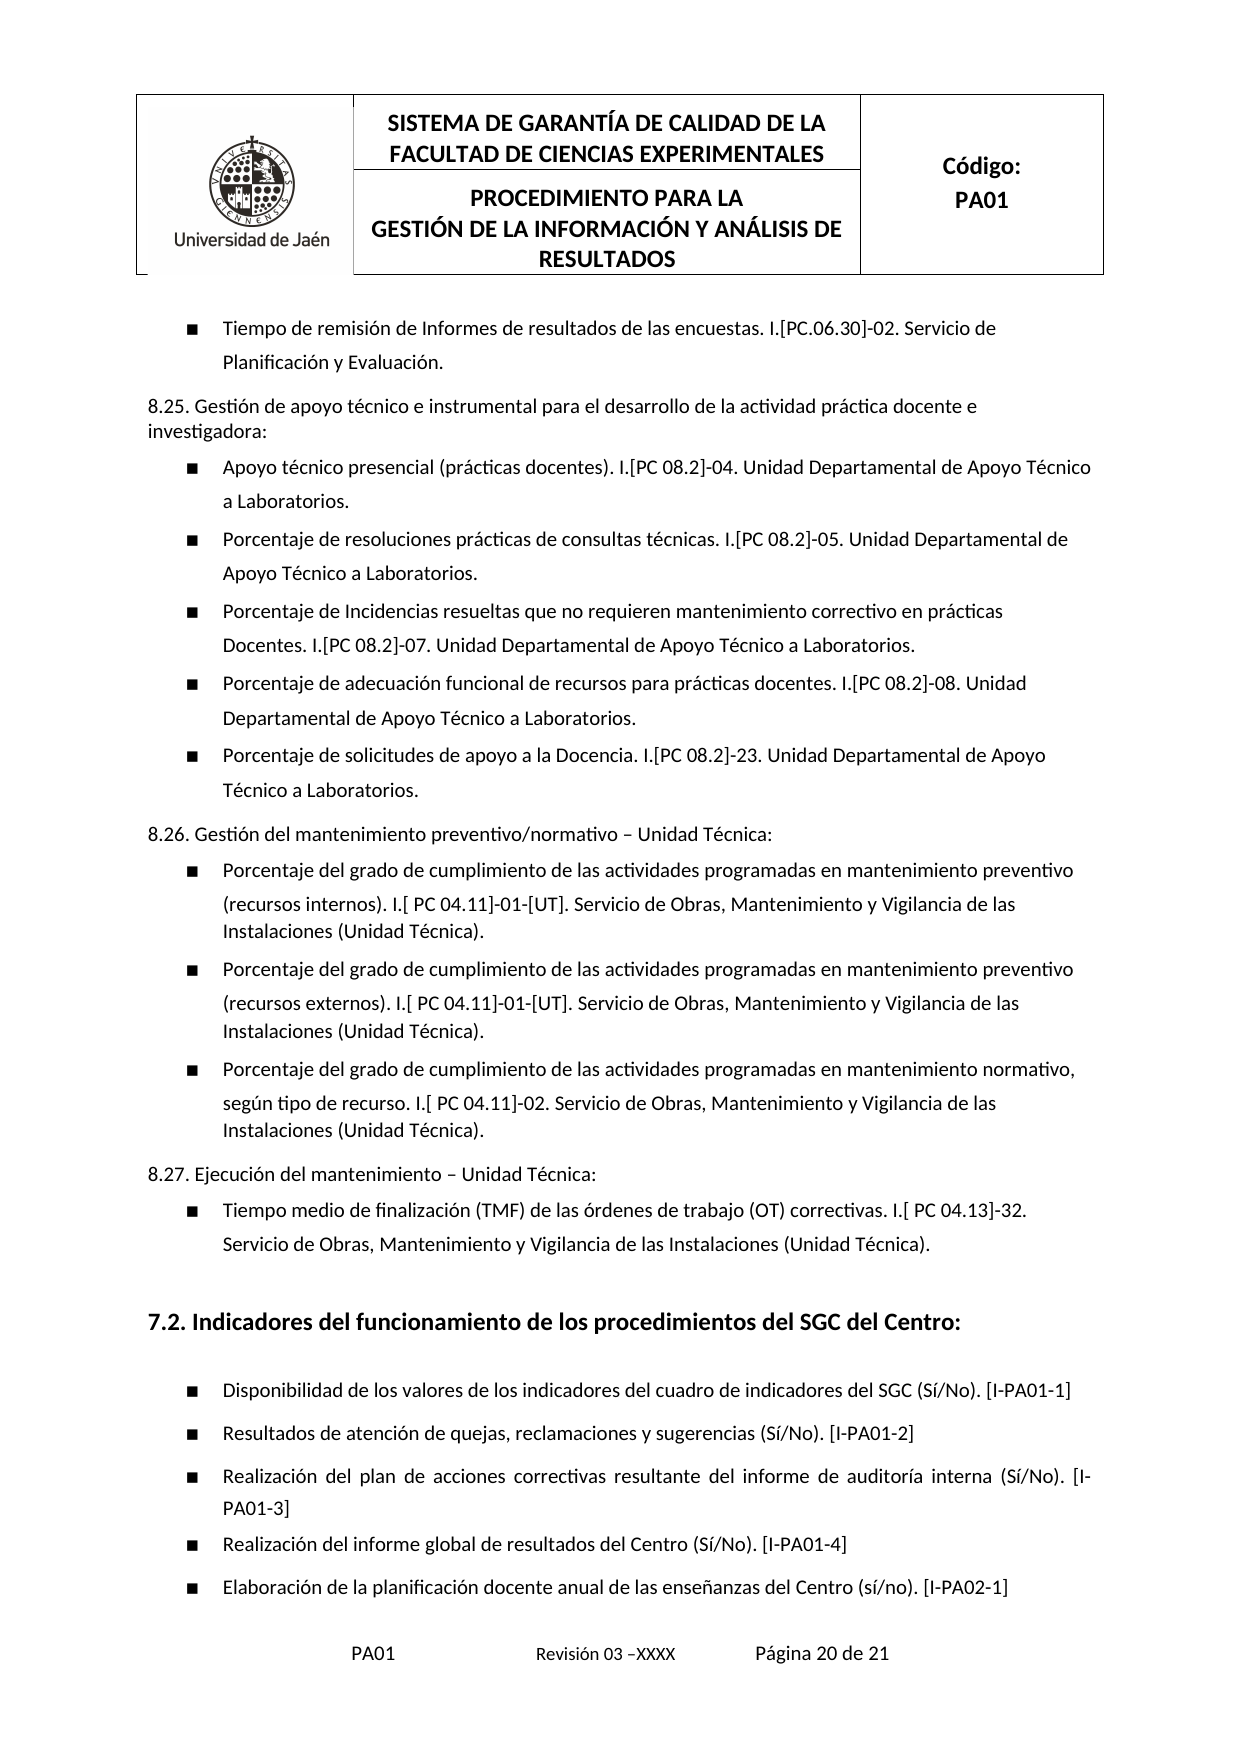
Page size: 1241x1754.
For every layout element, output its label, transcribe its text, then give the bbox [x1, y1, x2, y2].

list Apoyo técnico presencial (prácticas docentes). I.[PC 08.2]-04. Unidad Departamental de Apoyo Técnico a Laboratorios. [185, 444, 1092, 514]
text 8.27. Ejecución del mantenimiento – Unidad Técnica: [148, 1161, 1092, 1187]
text 8.26. Gestión del mantenimiento preventivo/normativo – Unidad Técnica: [148, 821, 1092, 846]
list Porcentaje del grado de cumplimiento de las actividades programadas en mantenimiento preventivo (recursos internos). I.[ PC 04.11]-01-[UT]. Servicio de Obras, Mantenimiento y Vigilancia de las Instalaciones (Unidad Técnica). [185, 846, 1092, 944]
list Porcentaje de adecuación funcional de recursos para prácticas docentes. I.[PC 08.2]-08. Unidad Departamental de Apoyo Técnico a Laboratorios. [185, 660, 1092, 730]
list Elaboración de la planificación docente anual de las enseñanzas del Centro (sí/no). [I-PA02-1] [185, 1563, 1092, 1606]
list Porcentaje de solicitudes de apoyo a la Docencia. I.[PC 08.2]-23. Unidad Departamental de Apoyo Técnico a Laboratorios. [185, 732, 1092, 802]
list Disponibilidad de los valores de los indicadores del cuadro de indicadores del SGC (Sí/No). [I-PA01-1] [185, 1367, 1092, 1410]
list Realización del plan de acciones correctivas resultante del informe de auditoría interna (Sí/No). [I-PA01-3] [185, 1452, 1092, 1521]
text 7.2. Indicadores del funcionamiento de los procedimientos del SGC del Centro: [148, 1306, 1092, 1337]
list Resultados de atención de quejas, reclamaciones y sugerencias (Sí/No). [I-PA01-2] [185, 1410, 1092, 1452]
list Porcentaje de Incidencias resueltas que no requieren mantenimiento correctivo en prácticas Docentes. I.[PC 08.2]-07. Unidad Departamental de Apoyo Técnico a Laboratorios. [185, 588, 1092, 658]
list Tiempo de remisión de Informes de resultados de las encuestas. I.[PC.06.30]-02. Servicio de Planificación y Evaluación. [185, 304, 1092, 374]
list Porcentaje del grado de cumplimiento de las actividades programadas en mantenimiento normativo, según tipo de recurso. I.[ PC 04.11]-02. Servicio de Obras, Mantenimiento y Vigilancia de las Instalaciones (Unidad Técnica). [185, 1045, 1092, 1143]
list Realización del informe global de resultados del Centro (Sí/No). [I-PA01-4] [185, 1521, 1092, 1563]
picture [147, 107, 354, 275]
list Porcentaje del grado de cumplimiento de las actividades programadas en mantenimiento preventivo (recursos externos). I.[ PC 04.11]-01-[UT]. Servicio de Obras, Mantenimiento y Vigilancia de las Instalaciones (Unidad Técnica). [185, 946, 1092, 1043]
list Porcentaje de resoluciones prácticas de consultas técnicas. I.[PC 08.2]-05. Unidad Departamental de Apoyo Técnico a Laboratorios. [185, 516, 1092, 586]
text 8.25. Gestión de apoyo técnico e instrumental para el desarrollo de la actividad práctica docente e investigadora: [148, 393, 1092, 444]
list Tiempo medio de finalización (TMF) de las órdenes de trabajo (OT) correctivas. I.[ PC 04.13]-32. Servicio de Obras, Mantenimiento y Vigilancia de las Instalaciones (Unidad Técnica). [185, 1187, 1092, 1257]
